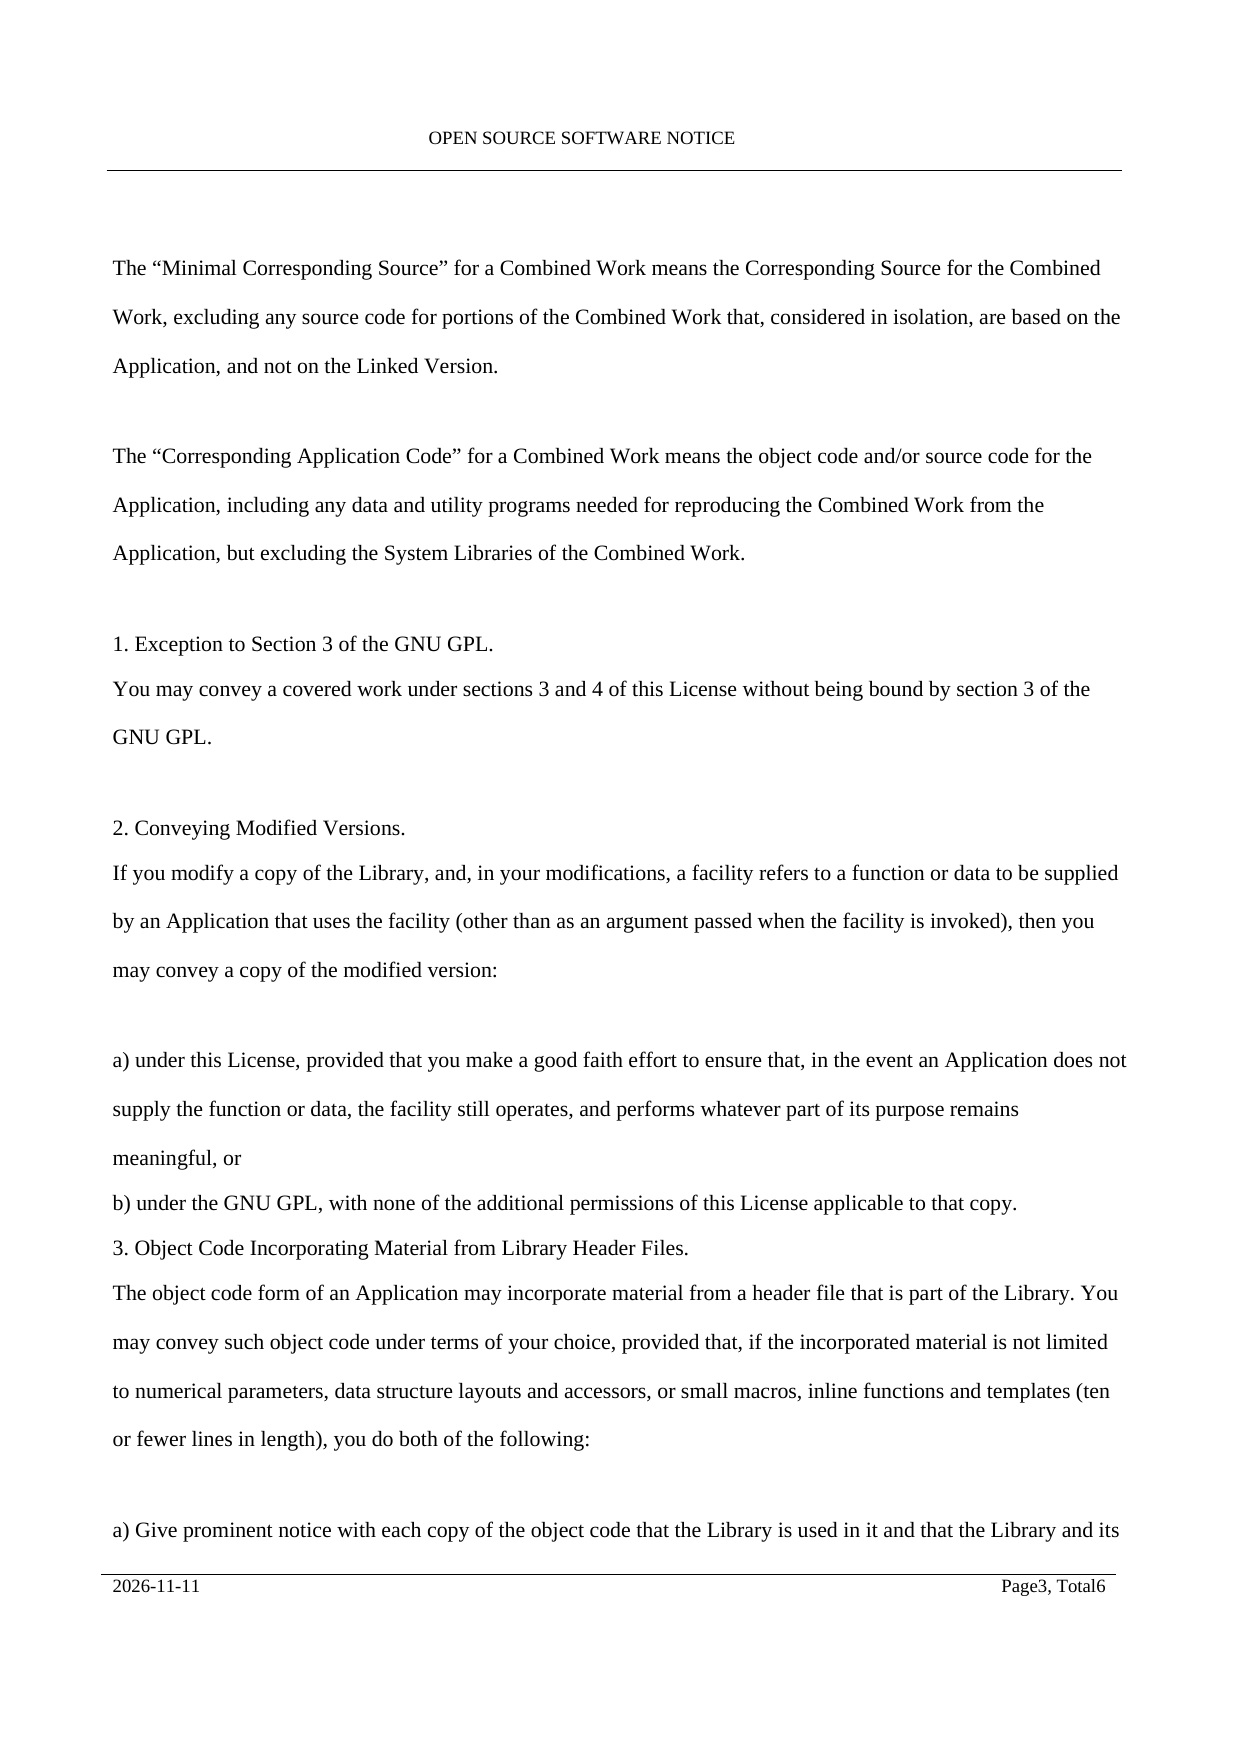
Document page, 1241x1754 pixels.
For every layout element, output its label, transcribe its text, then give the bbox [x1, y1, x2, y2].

text The “Minimal Corresponding Source” for a Combined Work means the Corresponding Source for the Combined Work, excluding any source code for portions of the Combined Work that, considered in isolation, are based on the Application, and not on the Linked Version. [112, 251, 1128, 381]
text 3. Object Code Incorporating Material from Library Header Files. [112, 1231, 1128, 1264]
text If you modify a copy of the Library, and, in your modifications, a facility refers to a function or data to be supplied by an Application that uses the facility (other than as an argument passed when the facility is invoked), then you may convey a copy of the modified version: [112, 856, 1128, 986]
text You may convey a covered work under sections 3 and 4 of this License without being bound by section 3 of the GNU GPL. [112, 672, 1128, 753]
text The “Corresponding Application Code” for a Combined Work means the object code and/or source code for the Application, including any data and utility programs needed for reproducing the Combined Work from the Application, but excluding the System Libraries of the Combined Work. [112, 439, 1128, 569]
text b) under the GNU GPL, with none of the additional permissions of this License applicable to that copy. [112, 1186, 1128, 1219]
text 1. Exception to Section 3 of the GNU GPL. [112, 627, 1128, 659]
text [112, 1513, 1128, 1546]
text a) under this License, provided that you make a good faith effort to ensure that, in the event an Application does not supply the function or data, the facility still operates, and performs whatever part of its purpose remains meaningful, or [112, 1044, 1128, 1174]
text The object code form of an Application may incorporate material from a header file that is part of the Library. You may convey such object code under terms of your choice, provided that, if the incorporated material is not limited to numerical parameters, data structure layouts and accessors, or small macros, inline functions and templates (ten or fewer lines in length), you do both of the following: [112, 1277, 1128, 1455]
text 2. Conveying Modified Versions. [112, 811, 1128, 843]
